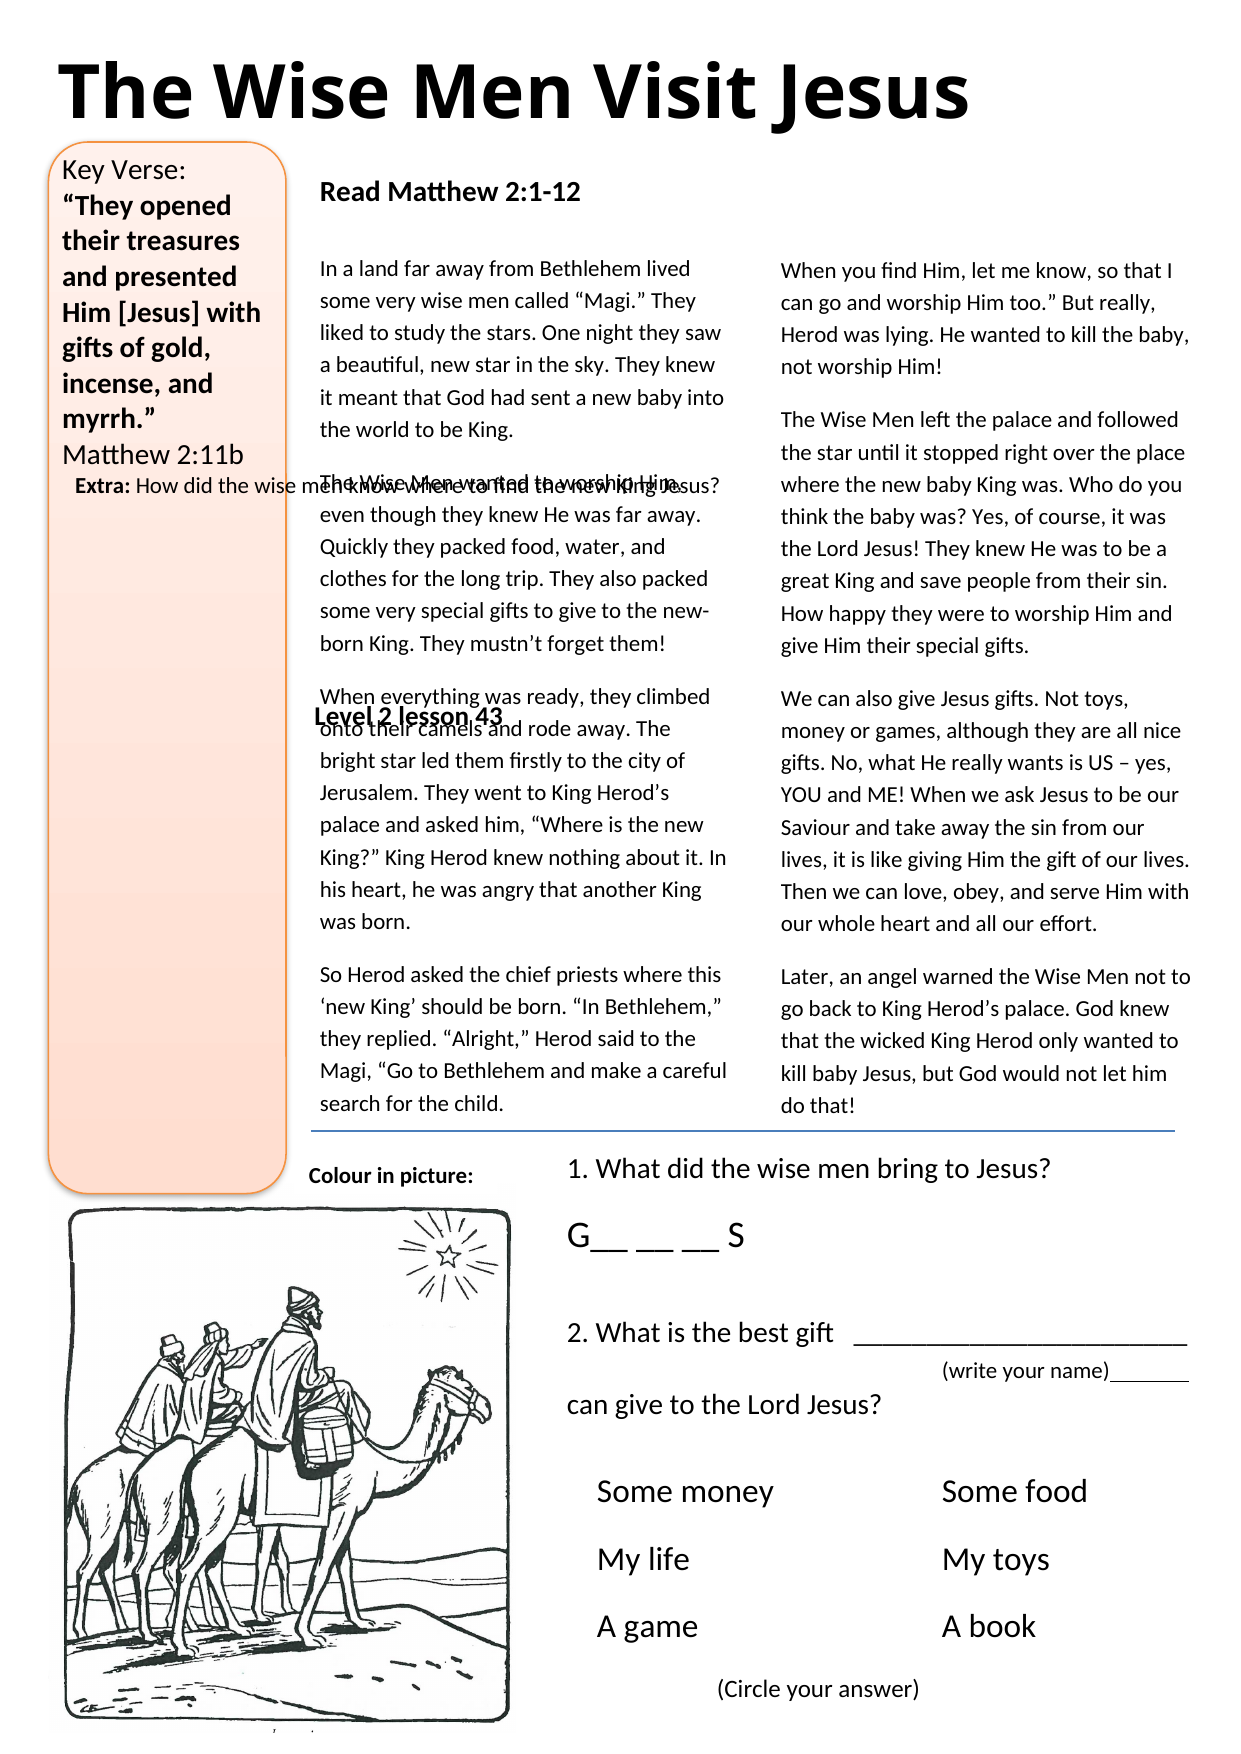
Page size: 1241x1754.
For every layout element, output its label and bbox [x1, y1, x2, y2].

picture [48, 1183, 517, 1733]
